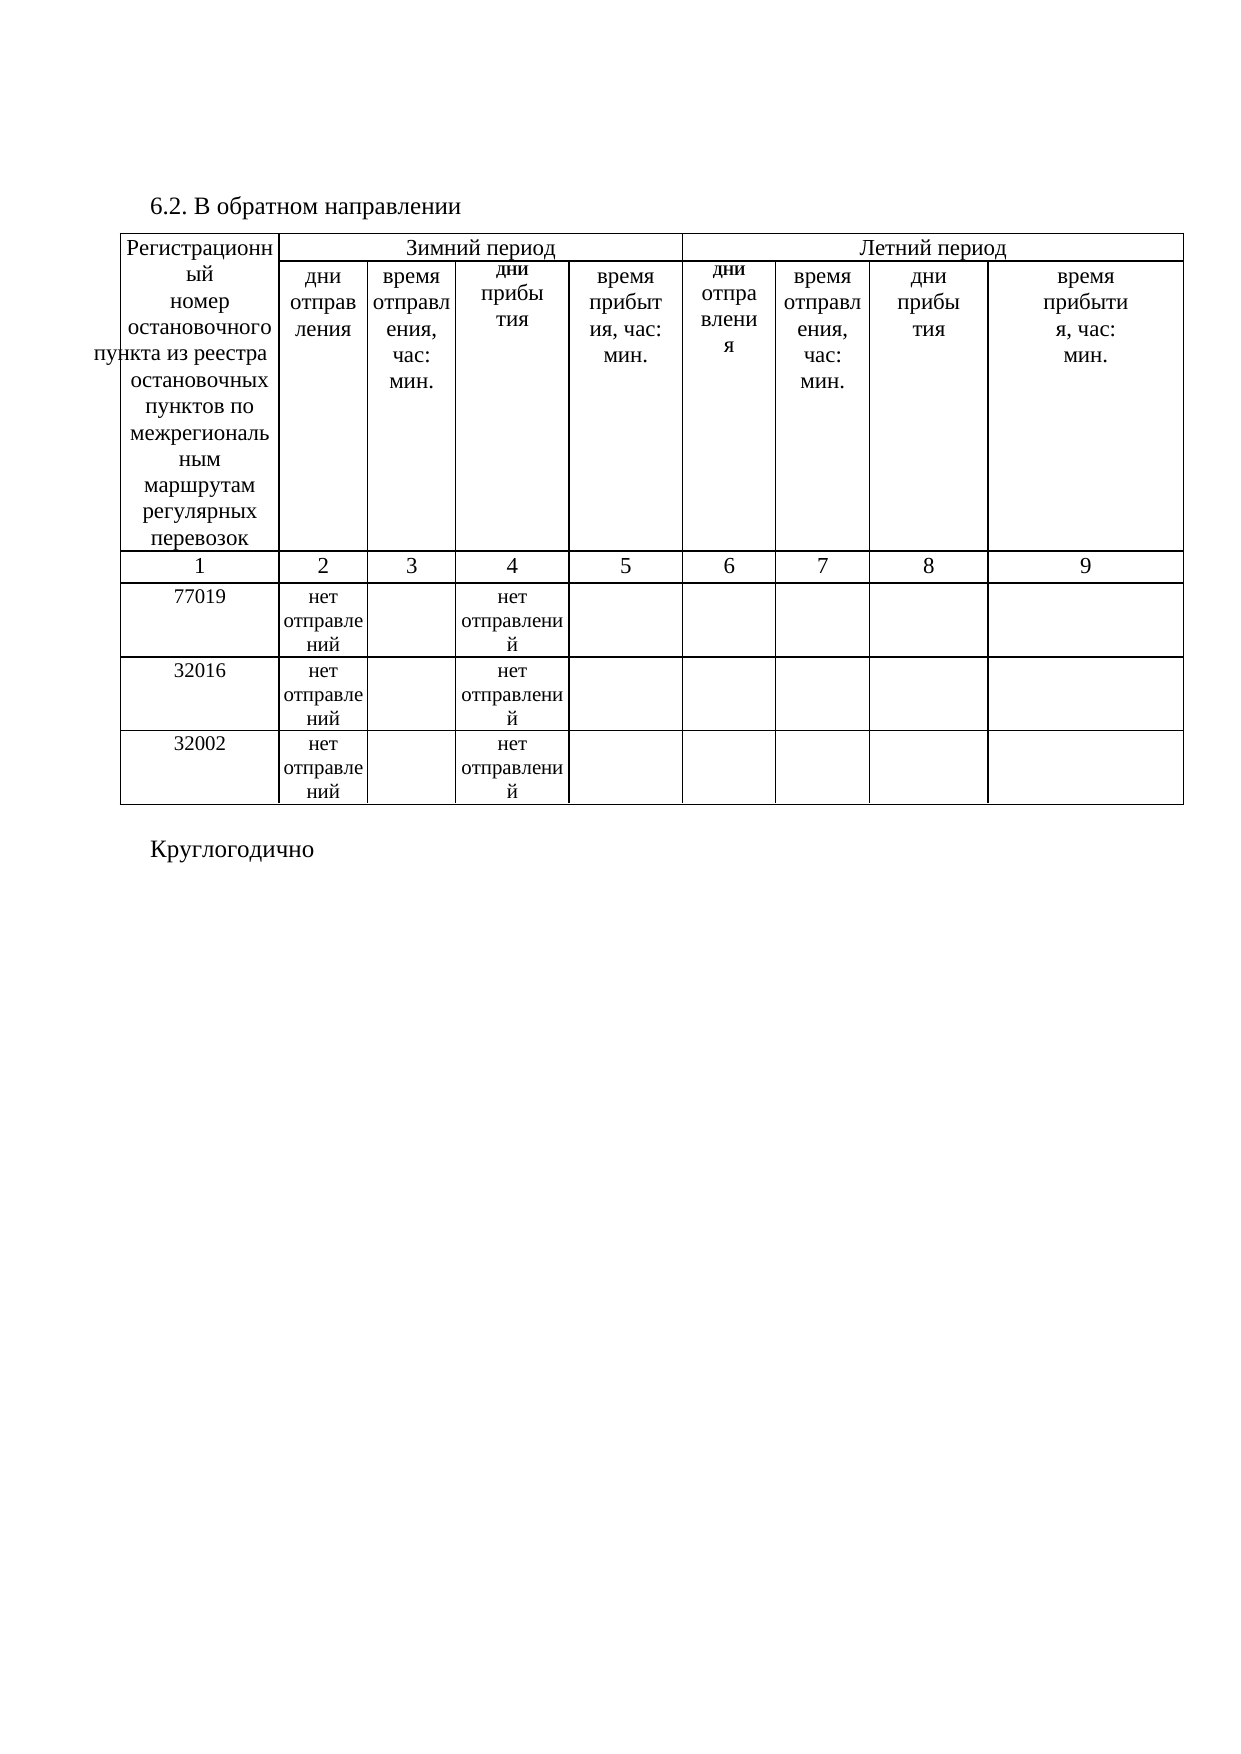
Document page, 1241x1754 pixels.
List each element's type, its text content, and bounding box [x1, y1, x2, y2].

table_header Зимний период [280, 234, 682, 260]
table_cell ДНИ отпра влени я [683, 262, 775, 550]
table_cell [776, 658, 869, 730]
table_cell [989, 584, 1183, 656]
table_cell [368, 584, 455, 656]
table_cell нет отправлений [456, 731, 568, 803]
table_cell 9 [989, 552, 1183, 582]
table_cell дни прибы тия [870, 262, 987, 550]
table_cell 6 [683, 552, 775, 582]
table_cell ДНИ прибы тия [456, 262, 568, 550]
table_cell время отправл ения, час: мин. [776, 262, 869, 550]
table_cell нет отправлений [456, 658, 568, 730]
table_cell 2 [280, 552, 367, 582]
table_cell 1 [121, 552, 278, 582]
table_cell 5 [570, 552, 682, 582]
table_cell [870, 584, 987, 656]
table_cell [570, 584, 682, 656]
table_cell [870, 658, 987, 730]
table_cell 77019 [121, 584, 278, 656]
table_cell [776, 731, 869, 803]
table_cell [683, 658, 775, 730]
table_cell [683, 731, 775, 803]
table_cell [368, 658, 455, 730]
text 6.2. В обратном направлении [150, 191, 1090, 220]
table_cell время прибыт ия, час: мин. [570, 262, 682, 550]
table_cell [570, 658, 682, 730]
table_cell нет отправлений [280, 731, 367, 803]
table_cell нет отправлений [456, 584, 568, 656]
table_cell дни отправ ления [280, 262, 367, 550]
text Круглогодично [150, 834, 1090, 862]
table_cell 32016 [121, 658, 278, 730]
table_cell [368, 731, 455, 803]
table_cell 7 [776, 552, 869, 582]
table_cell время прибыти я, час: мин. [989, 262, 1183, 550]
table_cell 4 [456, 552, 568, 582]
table_cell 8 [870, 552, 987, 582]
table_cell 3 [368, 552, 455, 582]
table_cell [683, 584, 775, 656]
table_cell нет отправлений [280, 658, 367, 730]
table_cell нет отправлений [280, 584, 367, 656]
table_cell время отправл ения, час: мин. [368, 262, 455, 550]
table_cell [870, 731, 987, 803]
table_cell 32002 [121, 731, 278, 803]
table_cell [989, 658, 1183, 730]
table_cell [989, 731, 1183, 803]
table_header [121, 234, 278, 550]
table_header Летний период [683, 234, 1183, 260]
table_cell [570, 731, 682, 803]
table_cell [776, 584, 869, 656]
